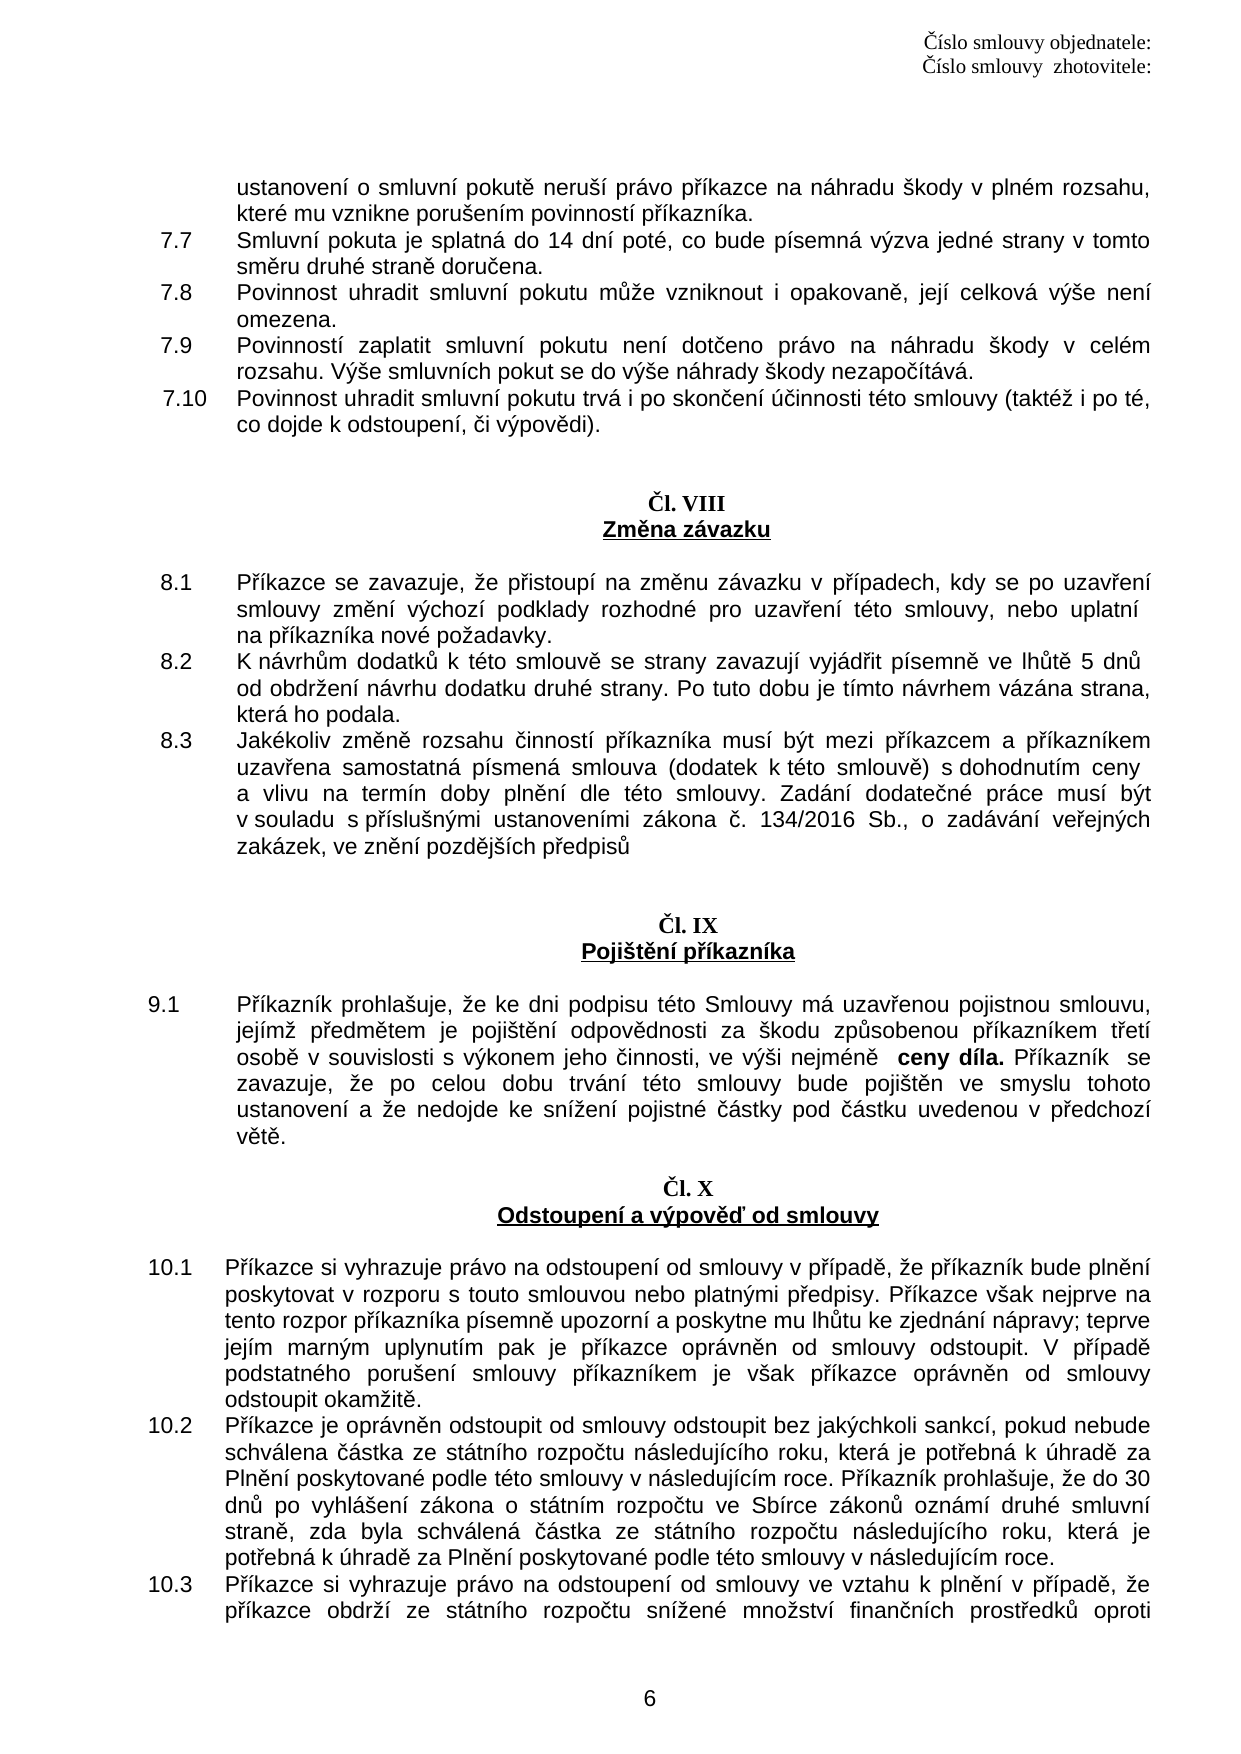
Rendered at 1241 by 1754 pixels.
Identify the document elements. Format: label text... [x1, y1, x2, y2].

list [192, 174, 1152, 227]
list Povinností zaplatit smluvní pokutu není dotčeno právo na náhradu škody v celém rozsahu. Výše smluvních pokut se do výše náhrady škody nezapočítává. [192, 332, 1152, 385]
text Pojištění příkazníka [224, 938, 1152, 964]
list Příkazce se zavazuje, že přistoupí na změnu závazku v případech, kdy se po uzavření smlouvy změní výchozí podklady rozhodné pro uzavření této smlouvy, nebo uplatní na příkazníka nové požadavky. [192, 569, 1152, 648]
text 9.1 Příkazník prohlašuje, že ke dni podpisu této Smlouvy má uzavřenou pojistnou smlouvu, jejímž předmětem je pojištění odpovědnosti za škodu způsobenou příkazníkem třetí osobě v souvislosti s výkonem jeho činnosti, ve výši nejméně ceny díla. Příkazník se zavazuje, že po celou dobu trvání této smlouvy bude pojištěn ve smyslu tohoto ustanovení a že nedojde ke snížení pojistné částky pod částku uvedenou v předchozí větě. [148, 991, 1152, 1149]
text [148, 1571, 1152, 1623]
list Povinnost uhradit smluvní pokutu může vzniknout i opakovaně, její celková výše není omezena. [192, 279, 1152, 332]
text 10.2 Příkazce je oprávněn odstoupit od smlouvy odstoupit bez jakýchkoli sankcí, pokud nebude schválena částka ze státního rozpočtu následujícího roku, která je potřebná k úhradě za Plnění poskytované podle této smlouvy v následujícím roce. Příkazník prohlašuje, že do 30 dnů po vyhlášení zákona o státním rozpočtu ve Sbírce zákonů oznámí druhé smluvní straně, zda byla schválená částka ze státního rozpočtu následujícího roku, která je potřebná k úhradě za Plnění poskytované podle této smlouvy v následujícím roce. [148, 1412, 1152, 1571]
list Povinnost uhradit smluvní pokutu trvá i po skončení účinnosti této smlouvy (taktéž i po té, co dojde k odstoupení, či výpovědi). [207, 385, 1152, 437]
list Smluvní pokuta je splatná do 14 dní poté, co bude písemná výzva jedné strany v tomto směru druhé straně doručena. [192, 227, 1152, 279]
list K návrhům dodatků k této smlouvě se strany zavazují vyjádřit písemně ve lhůtě 5 dnů od obdržení návrhu dodatku druhé strany. Po tuto dobu je tímto návrhem vázána strana, která ho podala. [192, 648, 1152, 727]
list Čl. VIII Změna závazku [222, 490, 1152, 543]
text 10.1 Příkazce si vyhrazuje právo na odstoupení od smlouvy v případě, že příkazník bude plnění poskytovat v rozporu s touto smlouvou nebo platnými předpisy. Příkazce však nejprve na tento rozpor příkazníka písemně upozorní a poskytne mu lhůtu ke zjednání nápravy; teprve jejím marným uplynutím pak je příkazce oprávněn od smlouvy odstoupit. V případě podstatného porušení smlouvy příkazníkem je však příkazce oprávněn od smlouvy odstoupit okamžitě. [148, 1254, 1152, 1412]
list Jakékoliv změně rozsahu činností příkazníka musí být mezi příkazcem a příkazníkem uzavřena samostatná písmená smlouva (dodatek k této smlouvě) s dohodnutím ceny a vlivu na termín doby plnění dle této smlouvy. Zadání dodatečné práce musí být v souladu s příslušnými ustanoveními zákona č. 134/2016 Sb., o zadávání veřejných zakázek, ve znění pozdějších předpisů [192, 727, 1152, 859]
text Čl. X [224, 1175, 1152, 1202]
text Čl. IX [224, 912, 1152, 938]
text Odstoupení a výpověď od smlouvy [224, 1202, 1152, 1228]
